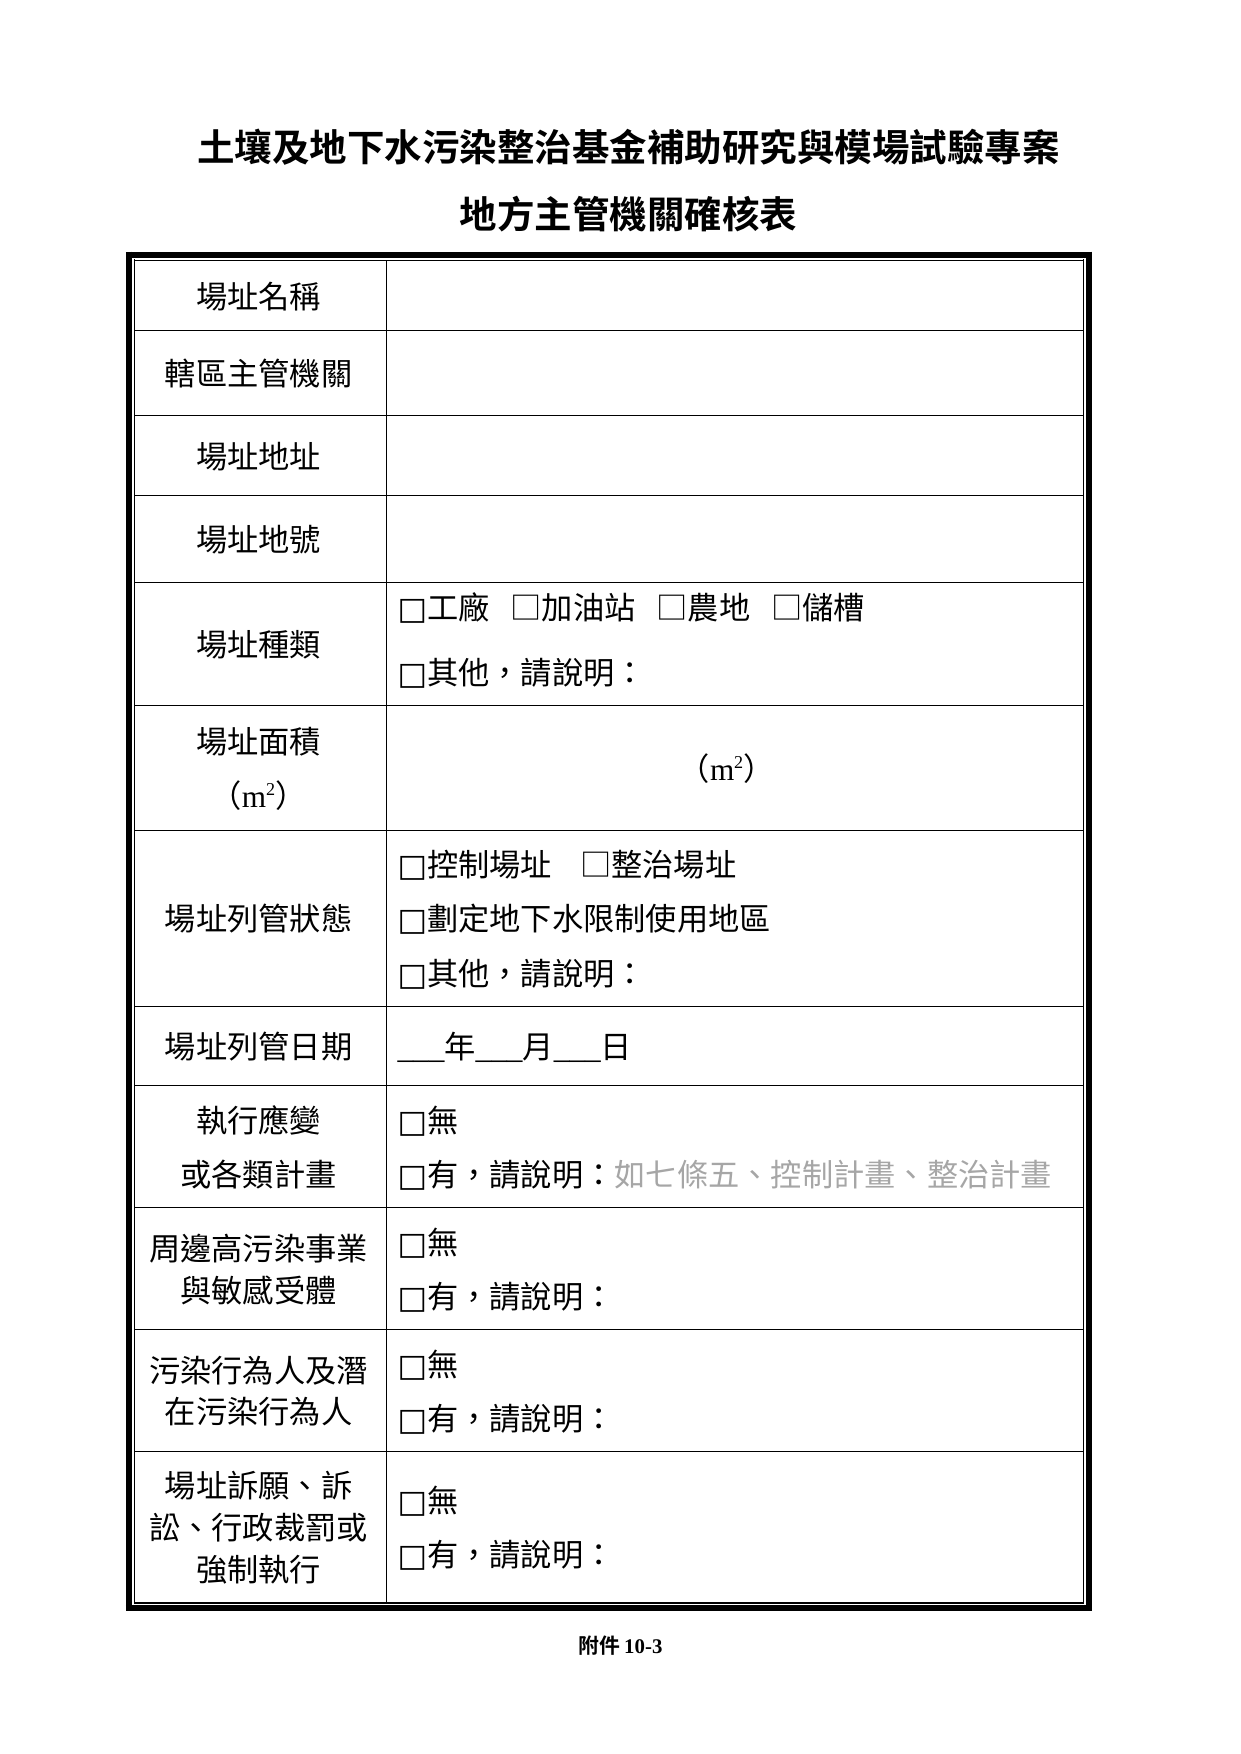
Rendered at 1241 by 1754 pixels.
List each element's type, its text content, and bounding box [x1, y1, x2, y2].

table_cell 場址種類 [135, 583, 386, 705]
table_cell 場址列管日期 [135, 1007, 386, 1085]
table_cell 場址列管狀態 [135, 831, 386, 1006]
table_cell ___年___月___日 [387, 1007, 1083, 1085]
table_cell 場址面積 （m2） [135, 706, 386, 830]
table_cell [387, 416, 1083, 495]
table_cell 污染行為人及潛在污染行為人 [135, 1330, 386, 1451]
table_cell 場址地址 [135, 416, 386, 495]
table_cell □無 □有，請說明：如七條五、控制計畫、整治計畫 [387, 1086, 1083, 1207]
table_header 場址名稱 [135, 261, 386, 330]
table_cell 轄區主管機關 [135, 331, 386, 414]
table_cell 場址訴願、訴訟、行政裁罰或強制執行 [135, 1452, 386, 1602]
table_cell 執行應變 或各類計畫 [135, 1086, 386, 1207]
table_cell [387, 496, 1083, 582]
table_header [387, 261, 1083, 330]
table_cell 場址地號 [135, 496, 386, 582]
text 地方主管機關確核表 [97, 185, 1135, 239]
text 土壤及地下水污染整治基金補助研究與模場試驗專案 [97, 118, 1135, 172]
table_cell □無 □有，請說明： [387, 1208, 1083, 1329]
table_cell （m2） [387, 706, 1083, 830]
table_cell □控制場址 □整治場址 □劃定地下水限制使用地區 □其他，請說明： [387, 831, 1083, 1006]
table_cell [387, 331, 1083, 414]
table_cell □無 □有，請說明： [387, 1330, 1083, 1451]
table_cell □無 □有，請說明： [387, 1452, 1083, 1602]
table_cell 周邊高污染事業與敏感受體 [135, 1208, 386, 1329]
table_cell □工廠 □加油站 □農地 □儲槽 □其他，請說明： [387, 583, 1083, 705]
